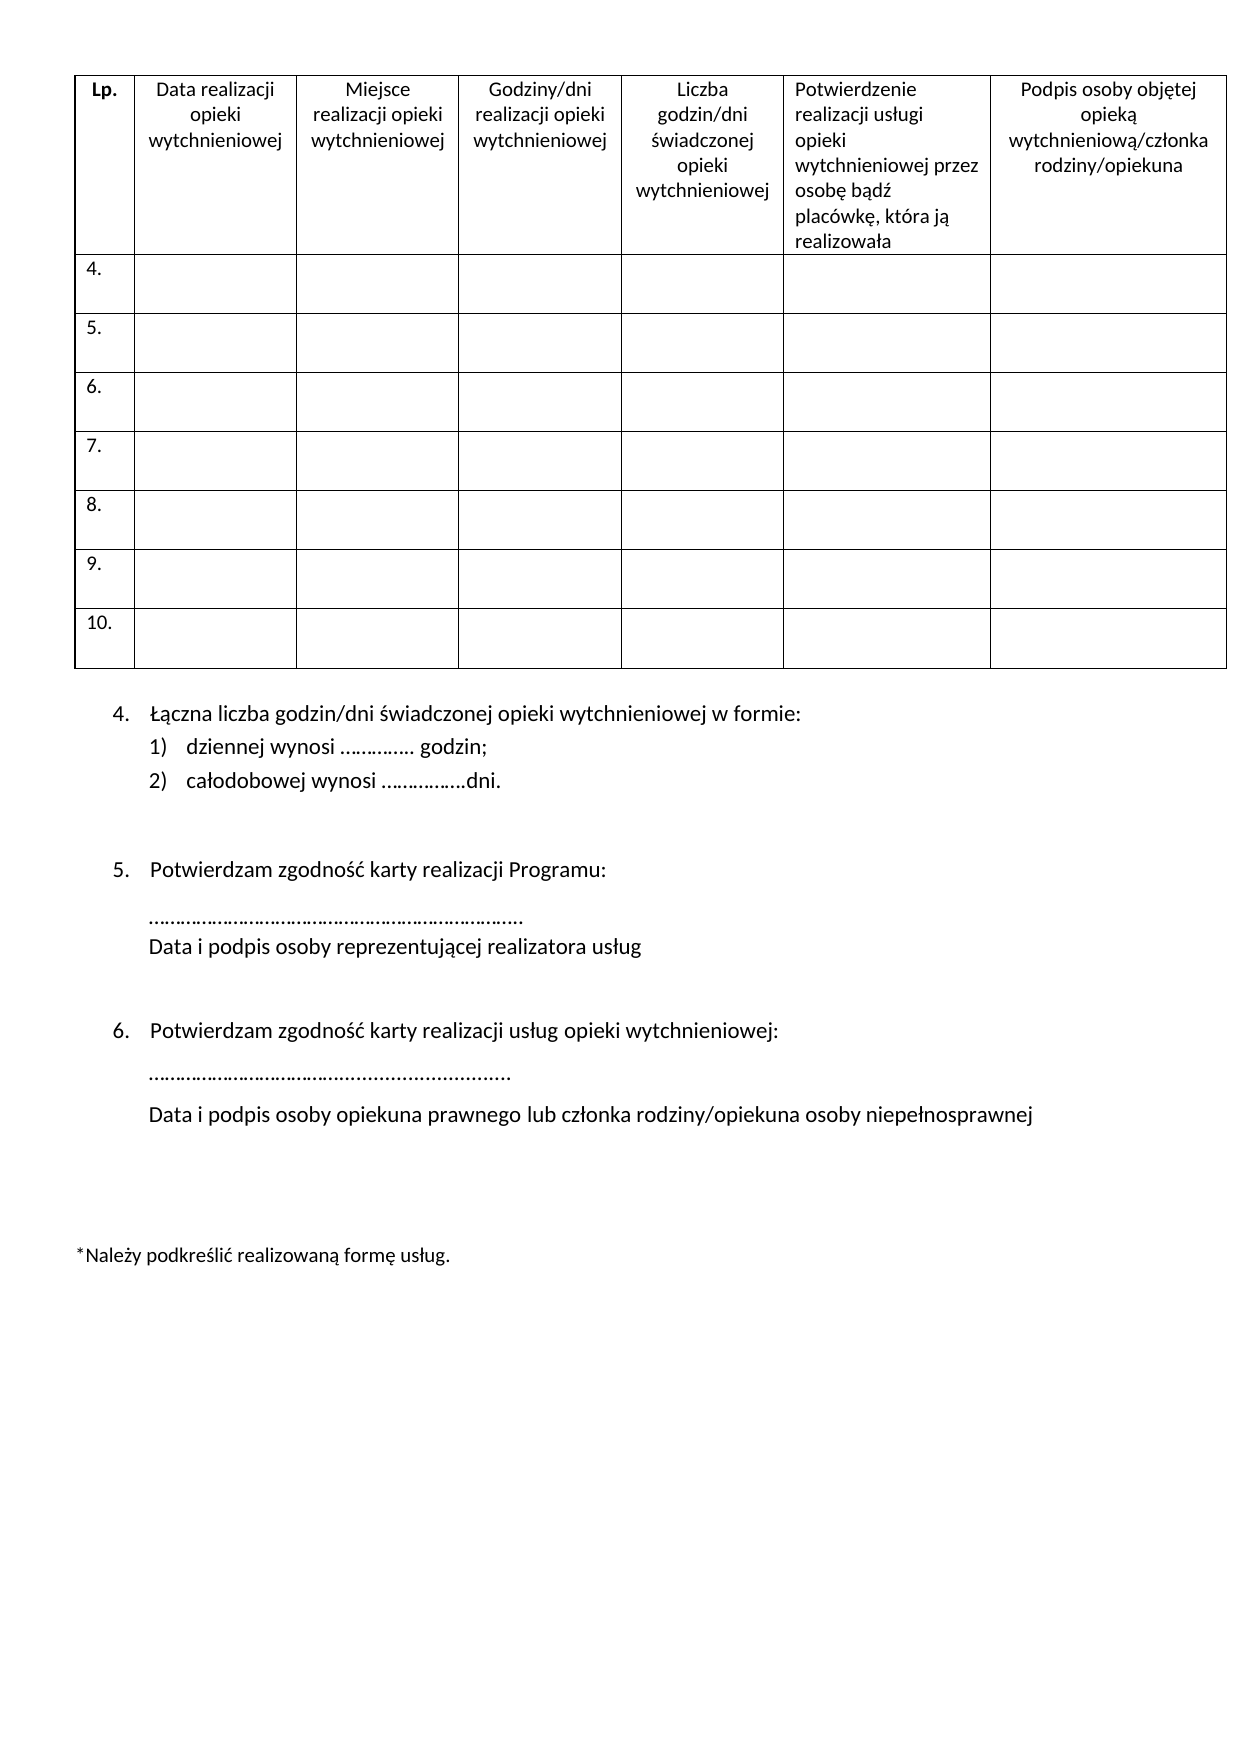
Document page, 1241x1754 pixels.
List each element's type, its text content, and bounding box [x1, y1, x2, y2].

table_header Lp. [76, 76, 134, 254]
table_cell [991, 432, 1226, 490]
table_cell [459, 255, 621, 313]
table_cell [622, 373, 783, 431]
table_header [991, 76, 1226, 254]
table_cell [297, 314, 458, 372]
table_cell [784, 550, 990, 608]
list całodobowej wynosi …………….dni. [149, 766, 1138, 794]
table_cell [297, 609, 458, 667]
table_cell [991, 550, 1226, 608]
table_cell [622, 255, 783, 313]
table_cell [459, 550, 621, 608]
table_cell [991, 255, 1226, 313]
text ……………………………….............................. [119, 1058, 1165, 1086]
table_cell 9. [76, 550, 134, 608]
list Łączna liczba godzin/dni świadczonej opieki wytchnieniowej w formie: [112, 699, 1138, 727]
table_cell [459, 432, 621, 490]
table_cell [459, 373, 621, 431]
table_cell [135, 373, 296, 431]
table_cell 5. [76, 314, 134, 372]
table_cell [991, 314, 1226, 372]
table_cell 8. [76, 491, 134, 549]
list Potwierdzam zgodność karty realizacji usług opieki wytchnieniowej: [112, 1016, 1165, 1044]
table_cell 4. [76, 255, 134, 313]
table_cell [784, 609, 990, 667]
table_cell [135, 432, 296, 490]
table_cell [622, 609, 783, 667]
text Data i podpis osoby opiekuna prawnego lub członka rodziny/opiekuna osoby niepełnosprawnej [119, 1100, 1165, 1128]
table_cell 7. [76, 432, 134, 490]
table_cell [991, 373, 1226, 431]
table_cell [297, 255, 458, 313]
table_cell [135, 609, 296, 667]
table_cell [297, 432, 458, 490]
table_cell [784, 373, 990, 431]
text *Należy podkreślić realizowaną formę usług. [75, 1242, 1165, 1268]
table_cell [459, 491, 621, 549]
table_cell [297, 491, 458, 549]
table_cell [784, 314, 990, 372]
table_cell [784, 491, 990, 549]
table_cell [135, 491, 296, 549]
table_cell [459, 609, 621, 667]
table_cell [622, 550, 783, 608]
table_cell [135, 255, 296, 313]
table_header Data realizacji opieki wytchnieniowej [135, 76, 296, 254]
text …………………………………………………………….. [119, 902, 1165, 930]
list dziennej wynosi ………….. godzin; [149, 732, 1138, 760]
table_cell [459, 314, 621, 372]
table_cell [297, 550, 458, 608]
list Potwierdzam zgodność karty realizacji Programu: [112, 855, 1165, 883]
table_cell [135, 550, 296, 608]
text Data i podpis osoby reprezentującej realizatora usług [119, 932, 1165, 960]
table_cell [622, 432, 783, 490]
table_cell [991, 609, 1226, 667]
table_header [459, 76, 621, 254]
table_cell [297, 373, 458, 431]
table_cell 10. [76, 609, 134, 667]
table_cell [622, 314, 783, 372]
table_cell [784, 255, 990, 313]
table_cell [622, 491, 783, 549]
table_cell [991, 491, 1226, 549]
table_cell [135, 314, 296, 372]
table_cell [784, 432, 990, 490]
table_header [622, 76, 783, 254]
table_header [784, 76, 990, 254]
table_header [297, 76, 458, 254]
table_cell 6. [76, 373, 134, 431]
